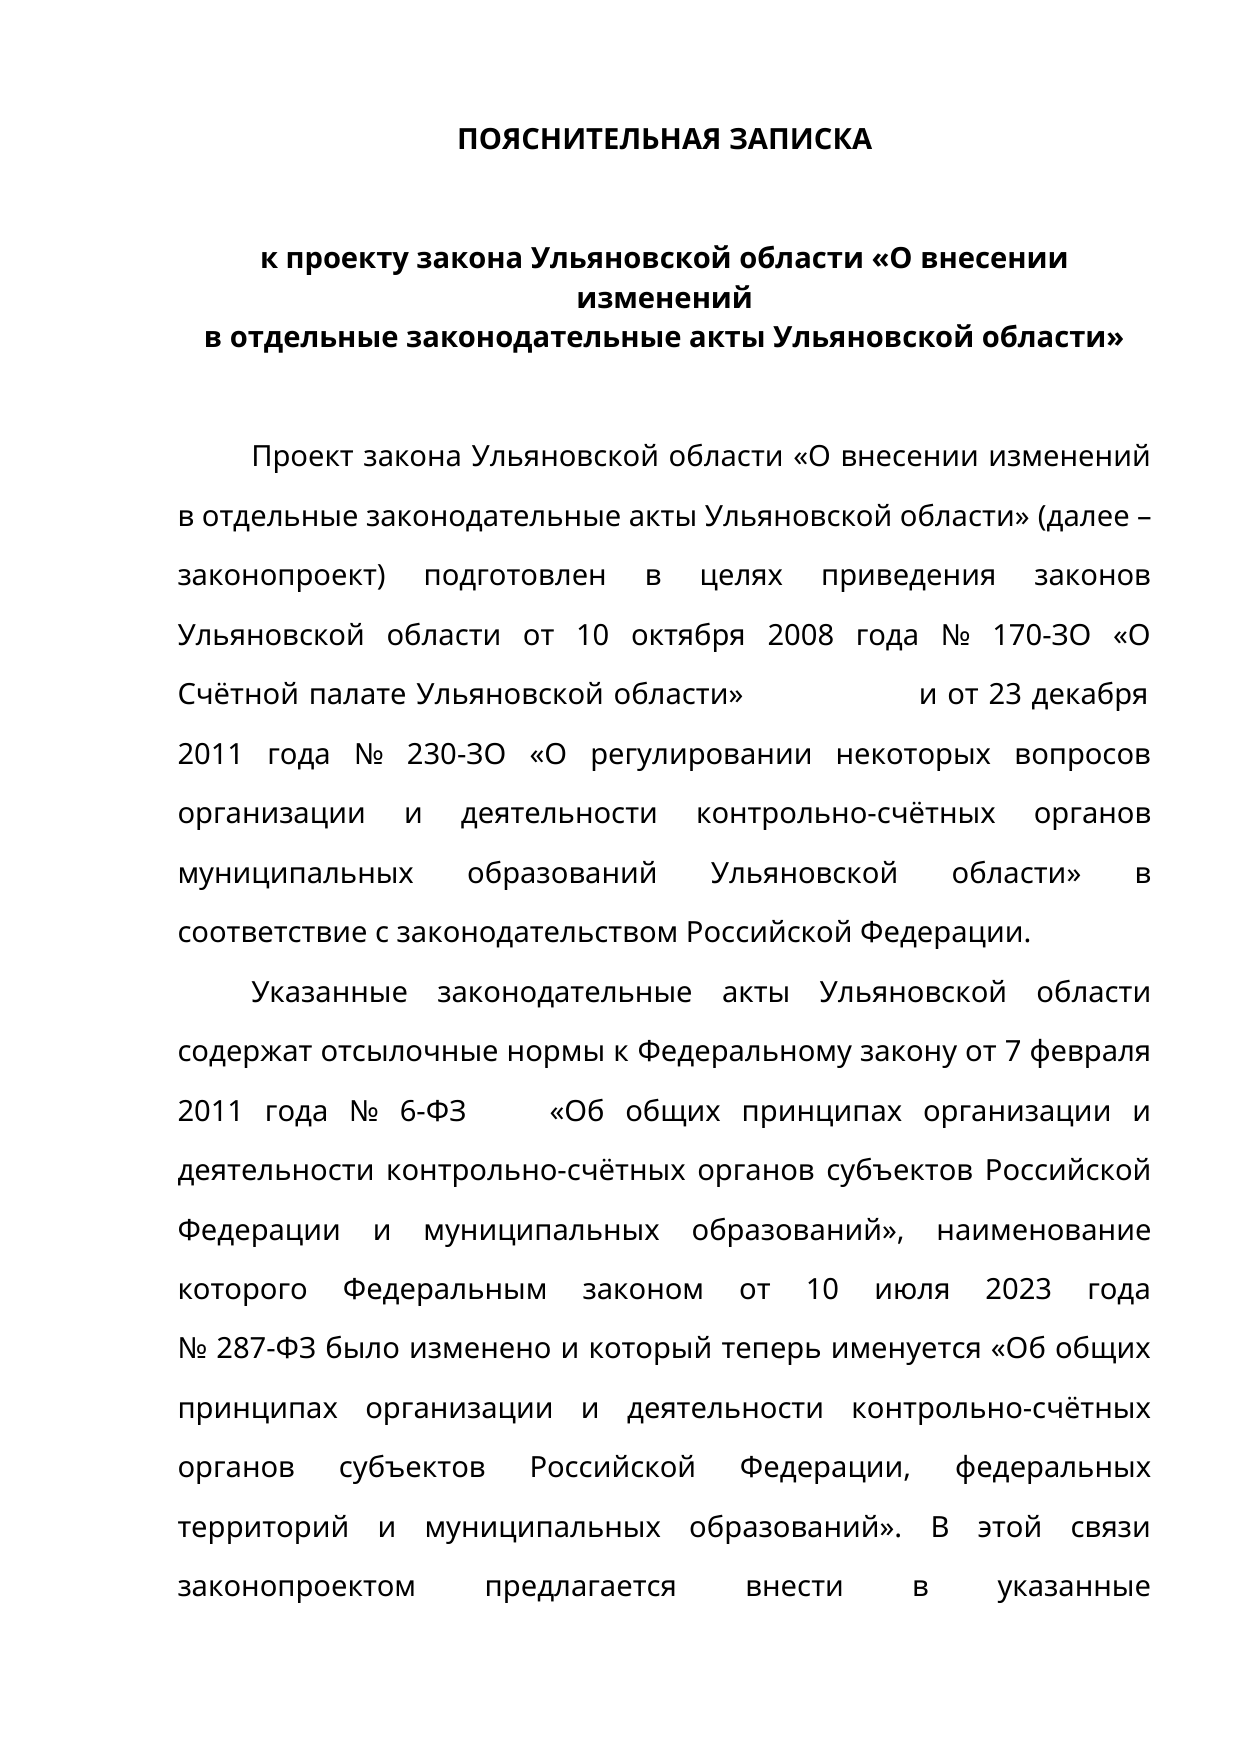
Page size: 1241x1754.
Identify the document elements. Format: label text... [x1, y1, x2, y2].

text к проекту закона Ульяновской области «О внесении изменений [177, 237, 1152, 317]
text Проект закона Ульяновской области «О внесении изменений в отдельные законодательные акты Ульяновской области» (далее – законопроект) подготовлен в целях приведения законов Ульяновской области от 10 октября 2008 года № 170-ЗО «О Счётной палате Ульяновской области» и от 23 декабря 2011 года № 230-ЗО «О регулировании некоторых вопросов организации и деятельности контрольно-счётных органов муниципальных образований Ульяновской области» в соответствие с законодательством Российской Федерации. [177, 436, 1152, 951]
text в отдельные законодательные акты Ульяновской области» [177, 317, 1152, 356]
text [177, 971, 1152, 1605]
text ПОЯСНИТЕЛЬНАЯ ЗАПИСКА [177, 118, 1152, 158]
